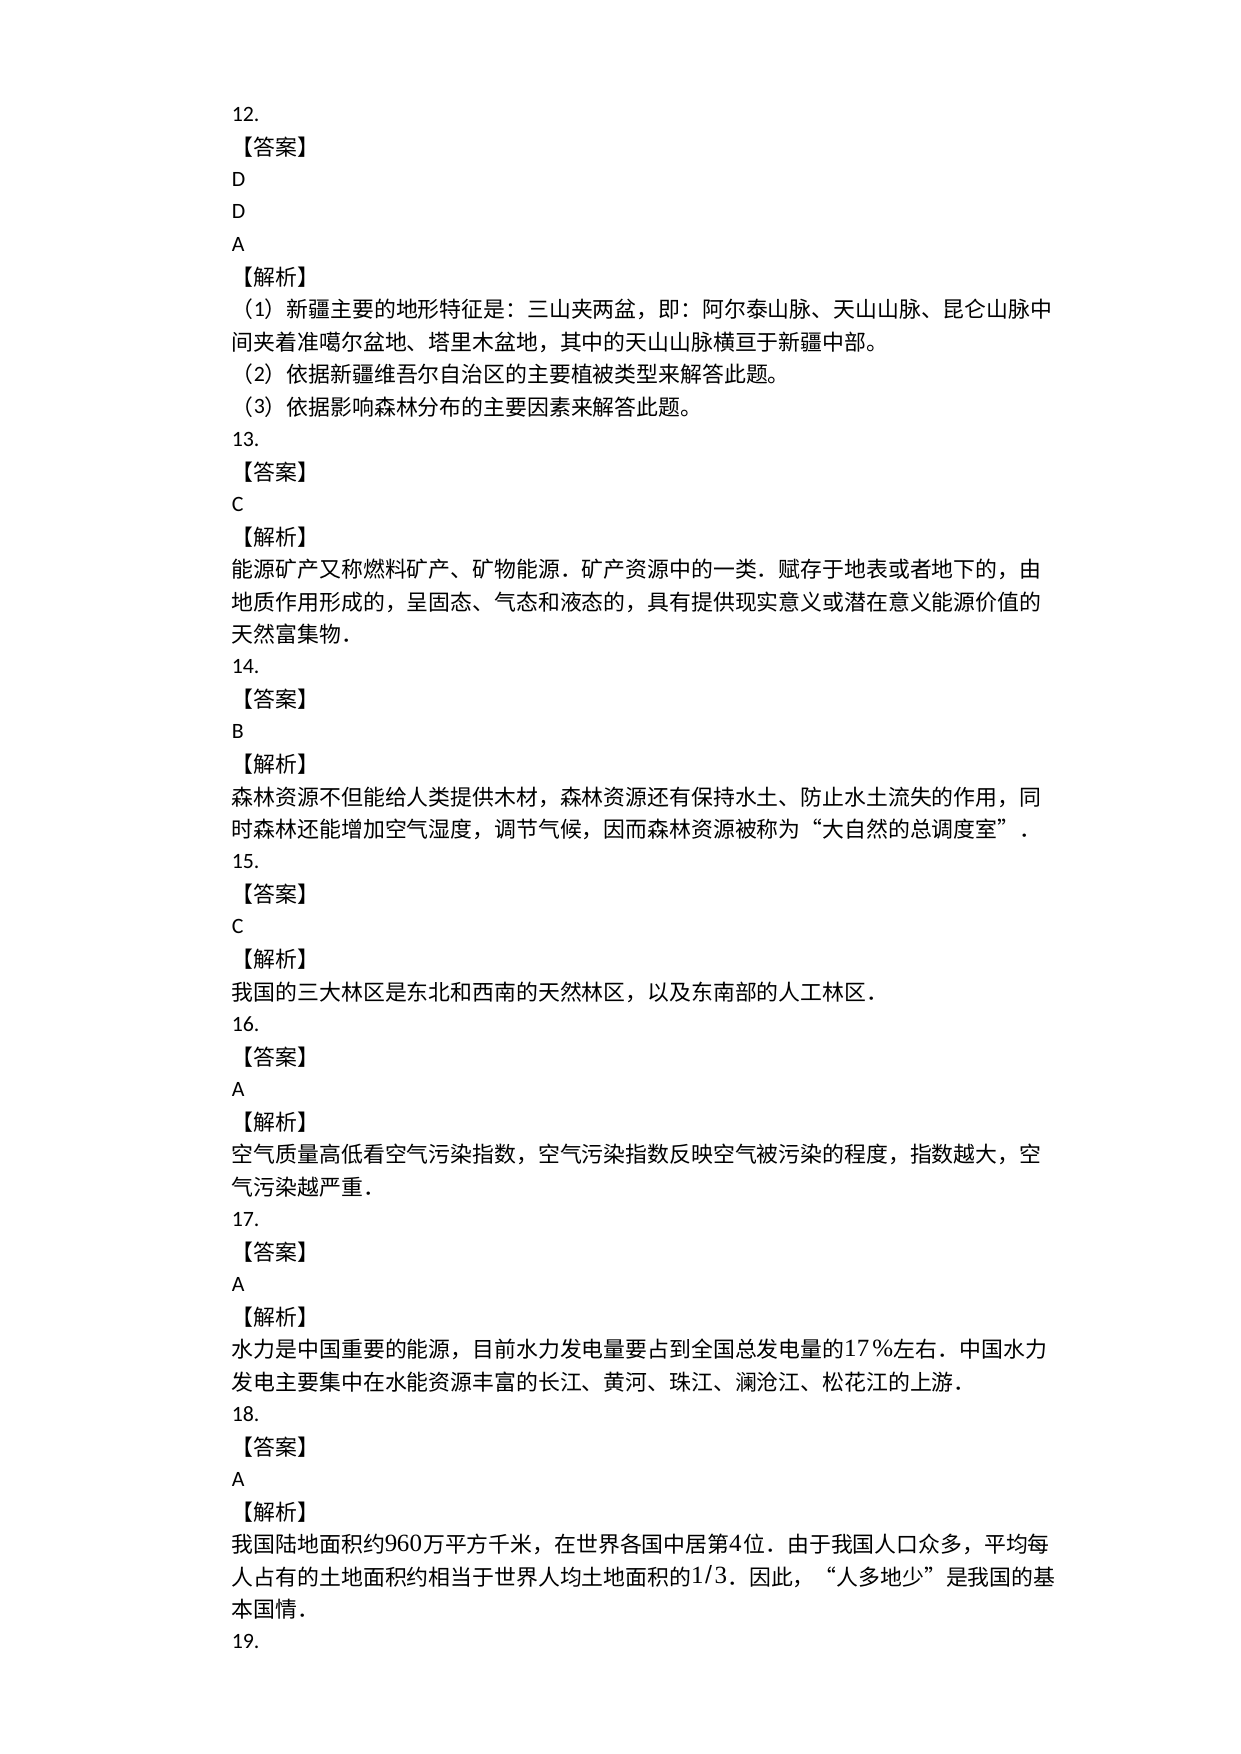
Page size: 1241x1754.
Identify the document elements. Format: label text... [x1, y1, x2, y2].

text 12. [232, 97, 1056, 129]
text 15. [232, 844, 1056, 877]
text 水力是中国重要的能源，目前水力发电量要占到全国总发电量的左右．中国水力发电主要集中在水能资源丰富的长江、黄河、珠江、澜沧江、松花江的上游． [232, 1332, 1056, 1397]
text B [232, 714, 1056, 747]
text （2）依据新疆维吾尔自治区的主要植被类型来解答此题。 [232, 357, 1056, 389]
text 13. [232, 422, 1056, 454]
text （1）新疆主要的地形特征是：三山夹两盆，即：阿尔泰山脉、天山山脉、昆仑山脉中间夹着准噶尔盆地、塔里木盆地，其中的天山山脉横亘于新疆中部。 [232, 292, 1056, 357]
text 17. [232, 1202, 1056, 1234]
text A [232, 1267, 1056, 1299]
text A [232, 227, 1056, 259]
text 【答案】 [232, 454, 1056, 487]
text 我国的三大林区是东北和西南的天然林区，以及东南部的人工林区． [232, 974, 1056, 1007]
text D [232, 194, 1056, 227]
text 【答案】 [232, 1039, 1056, 1072]
text 【解析】 [232, 259, 1056, 292]
text 能源矿产又称燃料矿产、矿物能源．矿产资源中的一类．赋存于地表或者地下的，由地质作用形成的，呈固态、气态和液态的，具有提供现实意义或潜在意义能源价值的天然富集物． [232, 552, 1056, 649]
text 【解析】 [232, 1104, 1056, 1137]
text 【解析】 [232, 942, 1056, 974]
text 空气质量高低看空气污染指数，空气污染指数反映空气被污染的程度，指数越大，空气污染越严重． [232, 1137, 1056, 1202]
text 19. [232, 1624, 1056, 1657]
text C [232, 909, 1056, 942]
text A [232, 1462, 1056, 1494]
text A [232, 1072, 1056, 1104]
text D [232, 162, 1056, 194]
text 14. [232, 649, 1056, 682]
text 森林资源不但能给人类提供木材，森林资源还有保持水土、防止水土流失的作用，同时森林还能增加空气湿度，调节气候，因而森林资源被称为“大自然的总调度室”． [232, 779, 1056, 844]
text 【解析】 [232, 519, 1056, 552]
text 【答案】 [232, 877, 1056, 909]
text 16. [232, 1007, 1056, 1039]
text 18. [232, 1397, 1056, 1429]
text （3）依据影响森林分布的主要因素来解答此题。 [232, 389, 1056, 422]
text 我国陆地面积约万平方千米，在世界各国中居第位．由于我国人口众多，平均每人占有的土地面积约相当于世界人均土地面积的．因此，“人多地少”是我国的基本国情． [232, 1527, 1056, 1624]
text 【答案】 [232, 1234, 1056, 1267]
text 【解析】 [232, 1299, 1056, 1332]
text 【答案】 [232, 1429, 1056, 1462]
text 【答案】 [232, 682, 1056, 714]
text 【解析】 [232, 1494, 1056, 1527]
text 【解析】 [232, 747, 1056, 779]
text 【答案】 [232, 129, 1056, 162]
text C [232, 487, 1056, 519]
